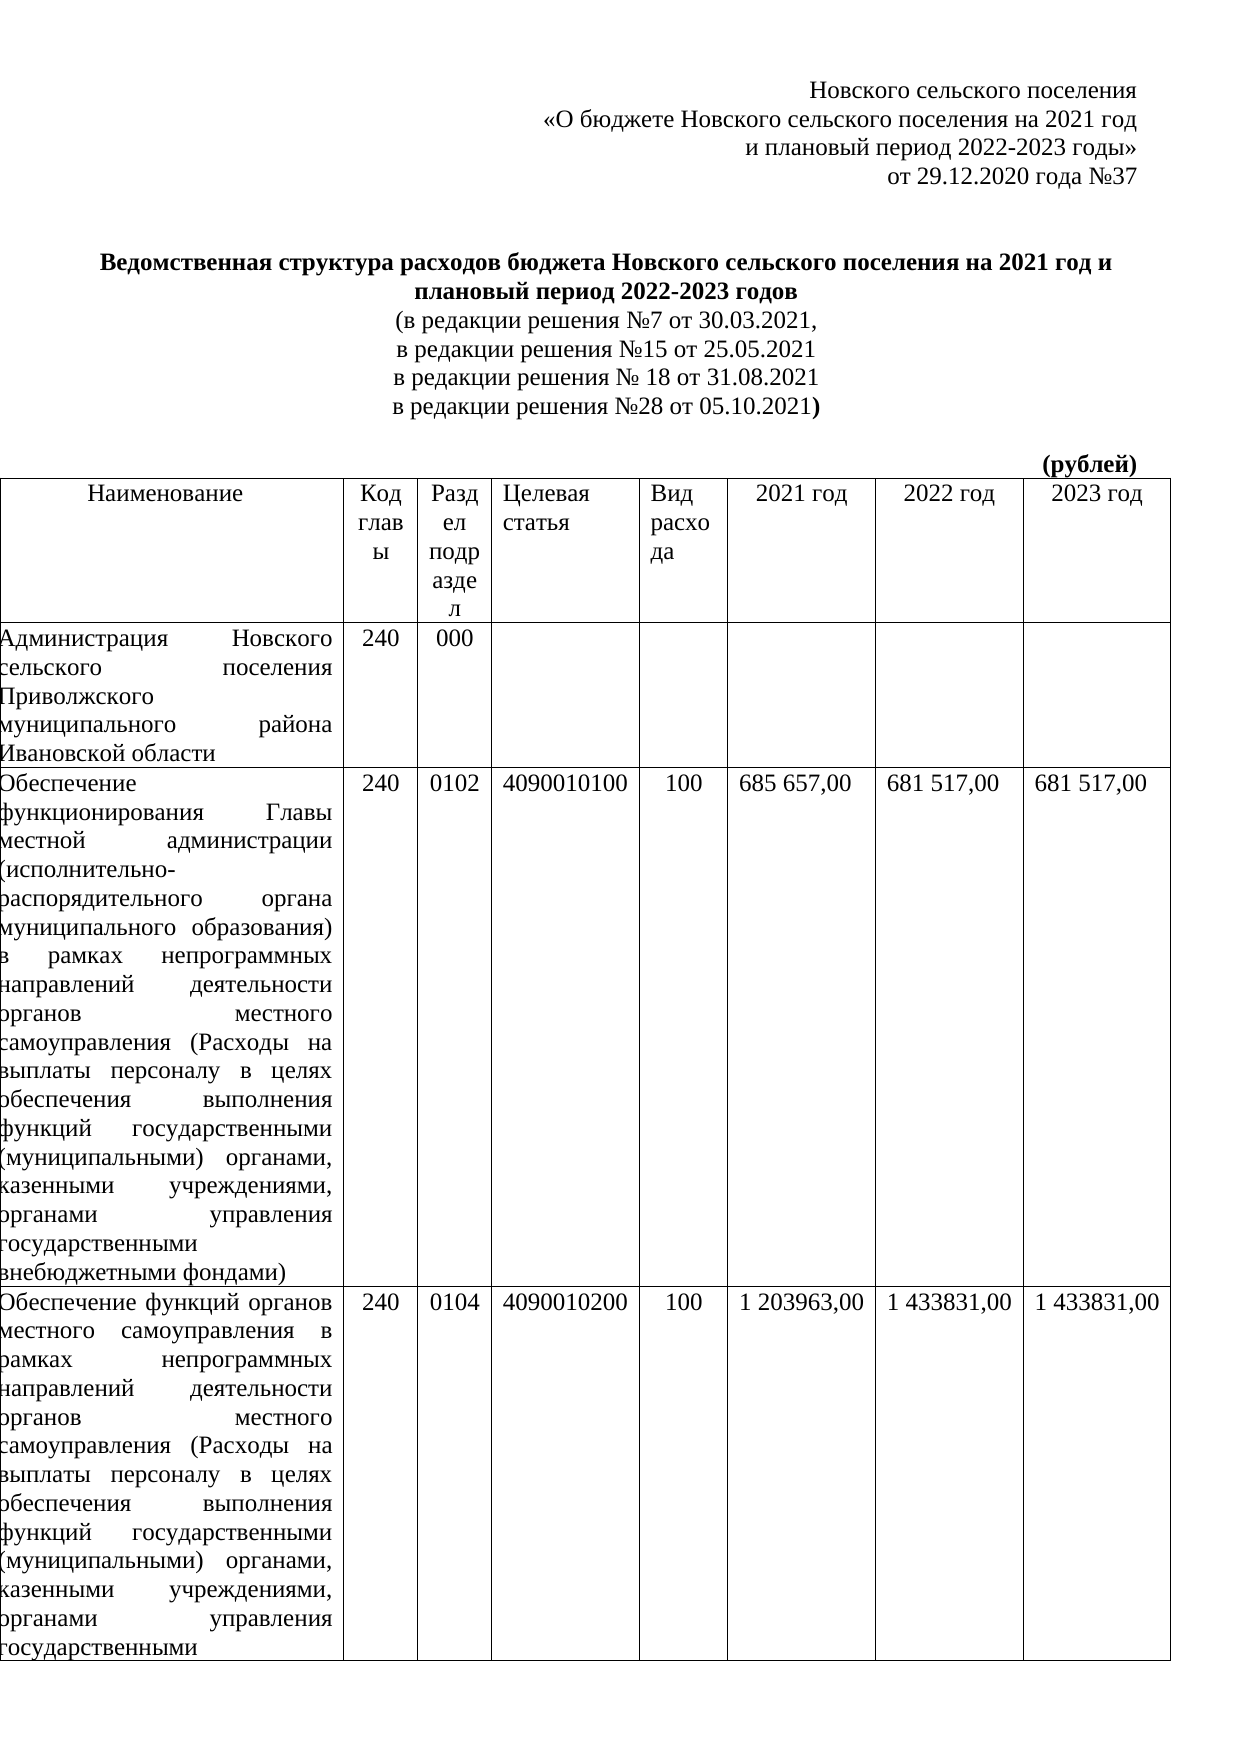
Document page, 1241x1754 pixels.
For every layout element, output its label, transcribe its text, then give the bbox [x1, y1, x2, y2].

table_header 2022 год [876, 479, 1023, 622]
table_cell [728, 623, 875, 767]
text и плановый период 2022-2023 годы» [75, 132, 1137, 161]
text «О бюджете Новского сельского поселения на 2021 год [75, 104, 1137, 132]
table_header Целевая статья [492, 479, 639, 622]
table_cell 1 433831,00 [876, 1287, 1023, 1660]
table_cell 4090010100 [492, 768, 639, 1286]
table_cell 1 203963,00 [728, 1287, 875, 1660]
table_cell 100 [640, 1287, 727, 1660]
table_cell [492, 623, 639, 767]
text (рублей) [75, 449, 1137, 477]
table_cell 100 [640, 768, 727, 1286]
table_cell [876, 623, 1023, 767]
table_cell 1 433831,00 [1024, 1287, 1170, 1660]
table_cell [1024, 623, 1170, 767]
text в редакции решения №28 от 05.10.2021) [75, 391, 1137, 420]
table_header Вид расхода [640, 479, 727, 622]
text от 29.12.2020 года №37 [75, 161, 1137, 190]
table_cell 681 517,00 [1024, 768, 1170, 1286]
table_cell 240 [344, 623, 417, 767]
text Ведомственная структура расходов бюджета Новского сельского поселения на 2021 год и плановый период 2022-2023 годов [75, 247, 1137, 305]
table_cell 685 657,00 [728, 768, 875, 1286]
table_cell Администрация Новского сельского поселения Приволжского муниципального района Ивановской области [1, 623, 343, 767]
table_header Наименование [1, 479, 343, 622]
text в редакции решения №15 от 25.05.2021 [75, 334, 1137, 362]
table_header Код главы [344, 479, 417, 622]
table_cell 240 [344, 1287, 417, 1660]
text Новского сельского поселения [75, 75, 1137, 104]
table_cell [640, 623, 727, 767]
table_header Раздел подраздел [418, 479, 491, 622]
table_cell 681 517,00 [876, 768, 1023, 1286]
table_header 2021 год [728, 479, 875, 622]
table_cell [1, 1287, 343, 1660]
text (в редакции решения №7 от 30.03.2021, [75, 305, 1137, 334]
text в редакции решения № 18 от 31.08.2021 [75, 362, 1137, 391]
table_header 2023 год [1024, 479, 1170, 622]
table_cell 240 [344, 768, 417, 1286]
table_cell Обеспечение функционирования Главы местной администрации (исполнительно-распорядительного органа муниципального образования) в рамках непрограммных направлений деятельности органов местного самоуправления (Расходы на выплаты персоналу в целях обеспечения выполнения функций государственными (муниципальными) органами, казенными учреждениями, органами управления государственными внебюджетными фондами) [1, 768, 343, 1286]
table_cell 000 [418, 623, 491, 767]
table_cell 4090010200 [492, 1287, 639, 1660]
table_cell 0102 [418, 768, 491, 1286]
table_cell 0104 [418, 1287, 491, 1660]
